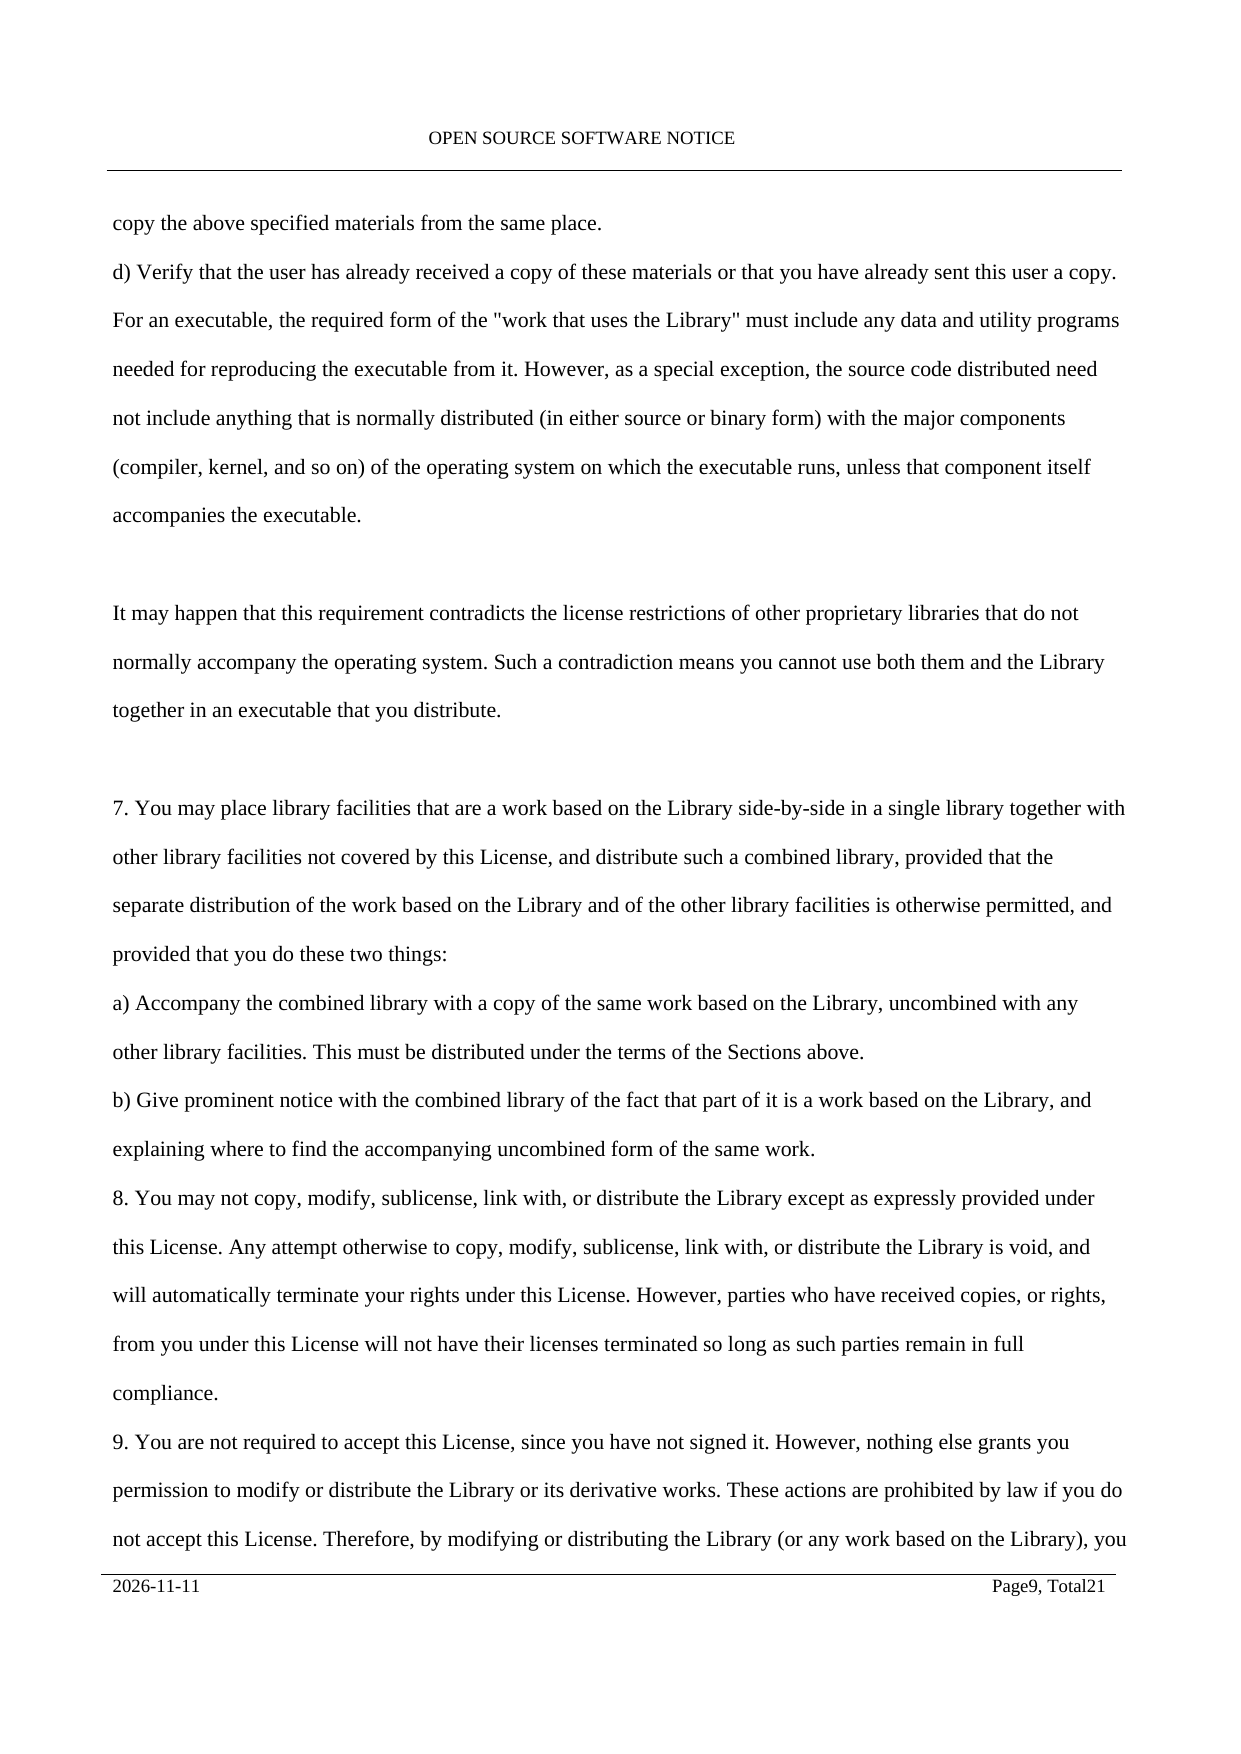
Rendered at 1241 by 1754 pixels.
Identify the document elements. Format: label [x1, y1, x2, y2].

text [112, 206, 1128, 1555]
